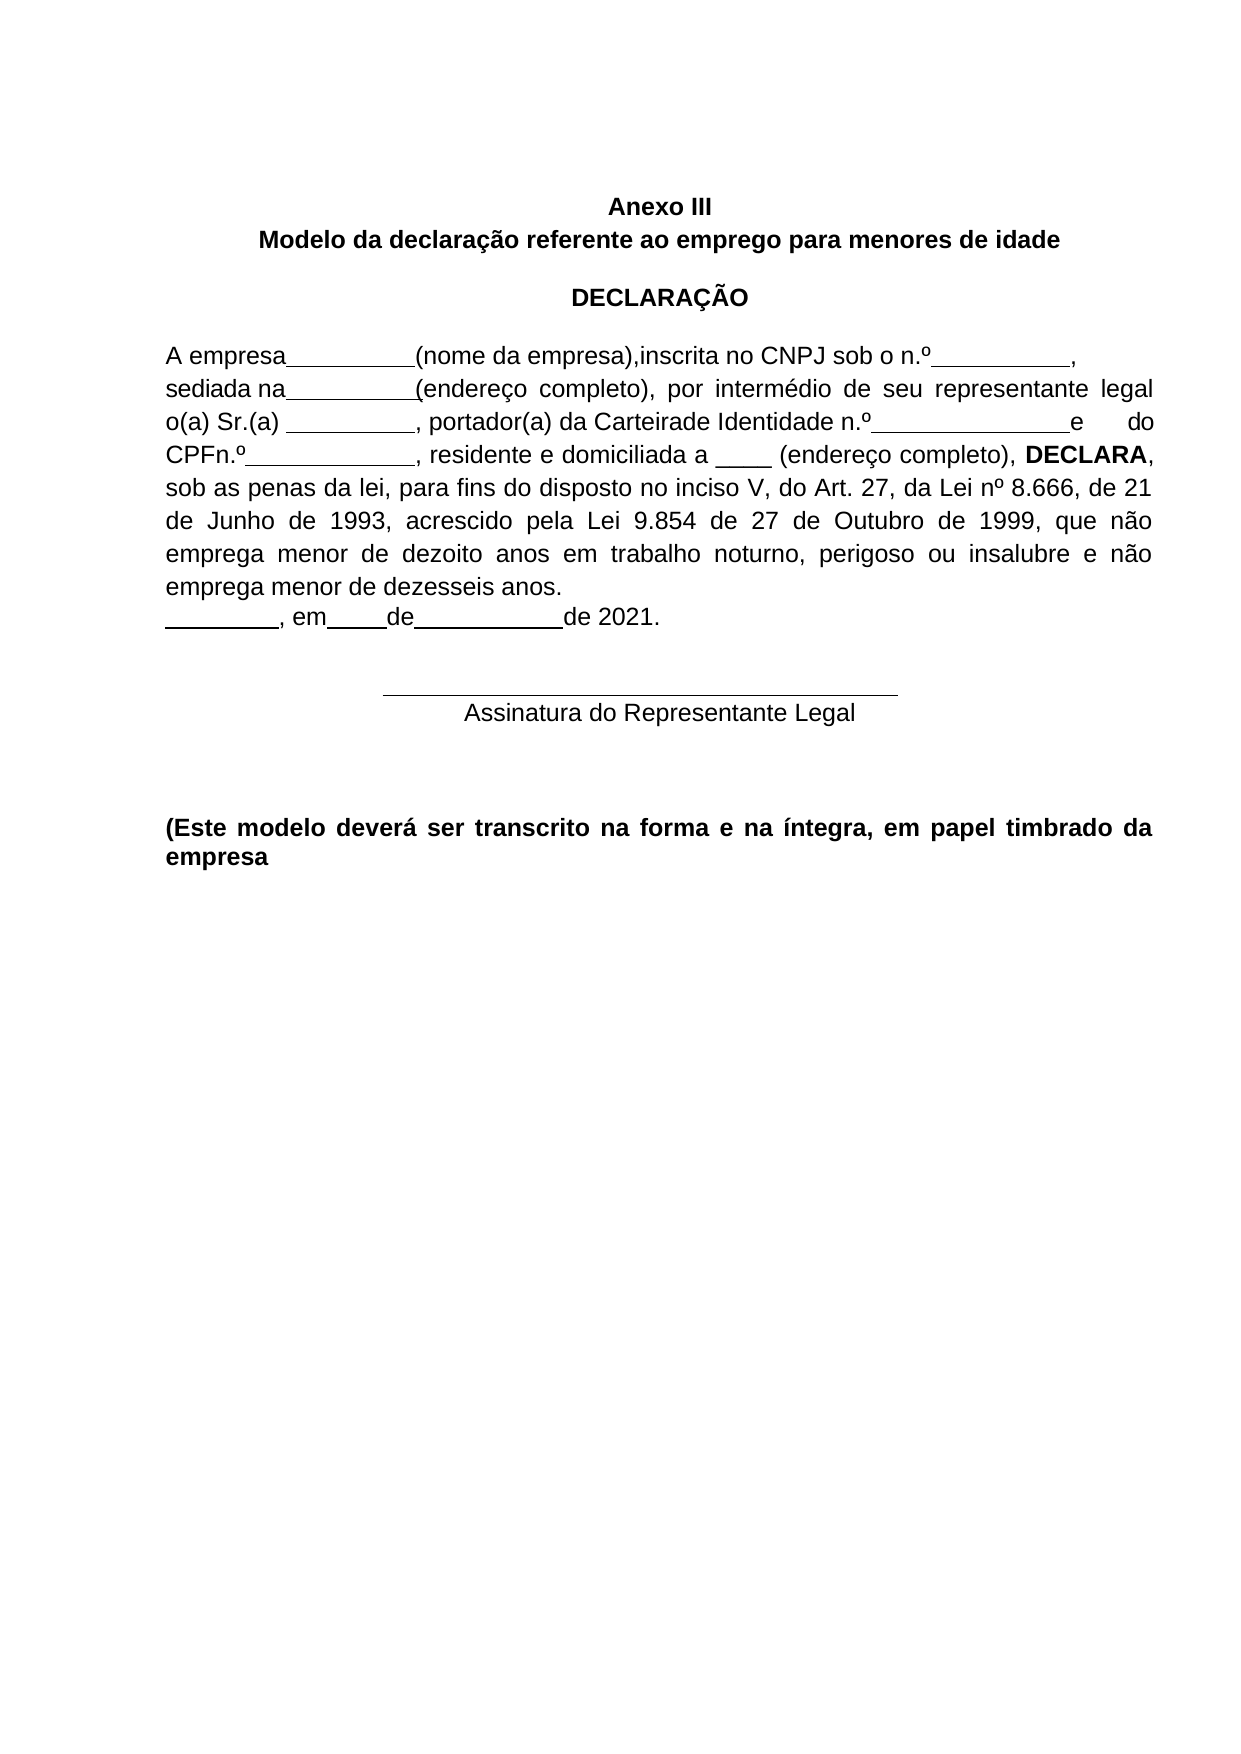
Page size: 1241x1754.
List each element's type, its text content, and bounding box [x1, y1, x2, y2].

text (Este modelo deverá ser transcrito na forma e na íntegra, em papel timbrado da empresa [165, 813, 1154, 871]
text Modelo da declaração referente ao emprego para menores de idade [165, 224, 1154, 253]
text Assinatura do Representante Legal [165, 690, 1154, 726]
subtitle DECLARAÇÃO [165, 283, 1154, 312]
text A empresa (nome da empresa),inscrita no CNPJ sob o n.º , sediada na (endereço completo), por intermédio de seu representante legal o(a) Sr.(a) , portador(a) da Carteirade Identidade n.º e do CPFn.º , residente e domiciliada a ____ (endereço completo), DECLARA, sob as penas da lei, para fins do disposto no inciso V, do Art. 27, da Lei nº 8.666, de 21 de Junho de 1993, acrescido pela Lei 9.854 de 27 de Outubro de 1999, que não emprega menor de dezoito anos em trabalho noturno, perigoso ou insalubre e não emprega menor de dezesseis anos. [165, 341, 1154, 601]
text Anexo III [165, 192, 1154, 220]
text , em de de 2021. [165, 605, 1154, 631]
